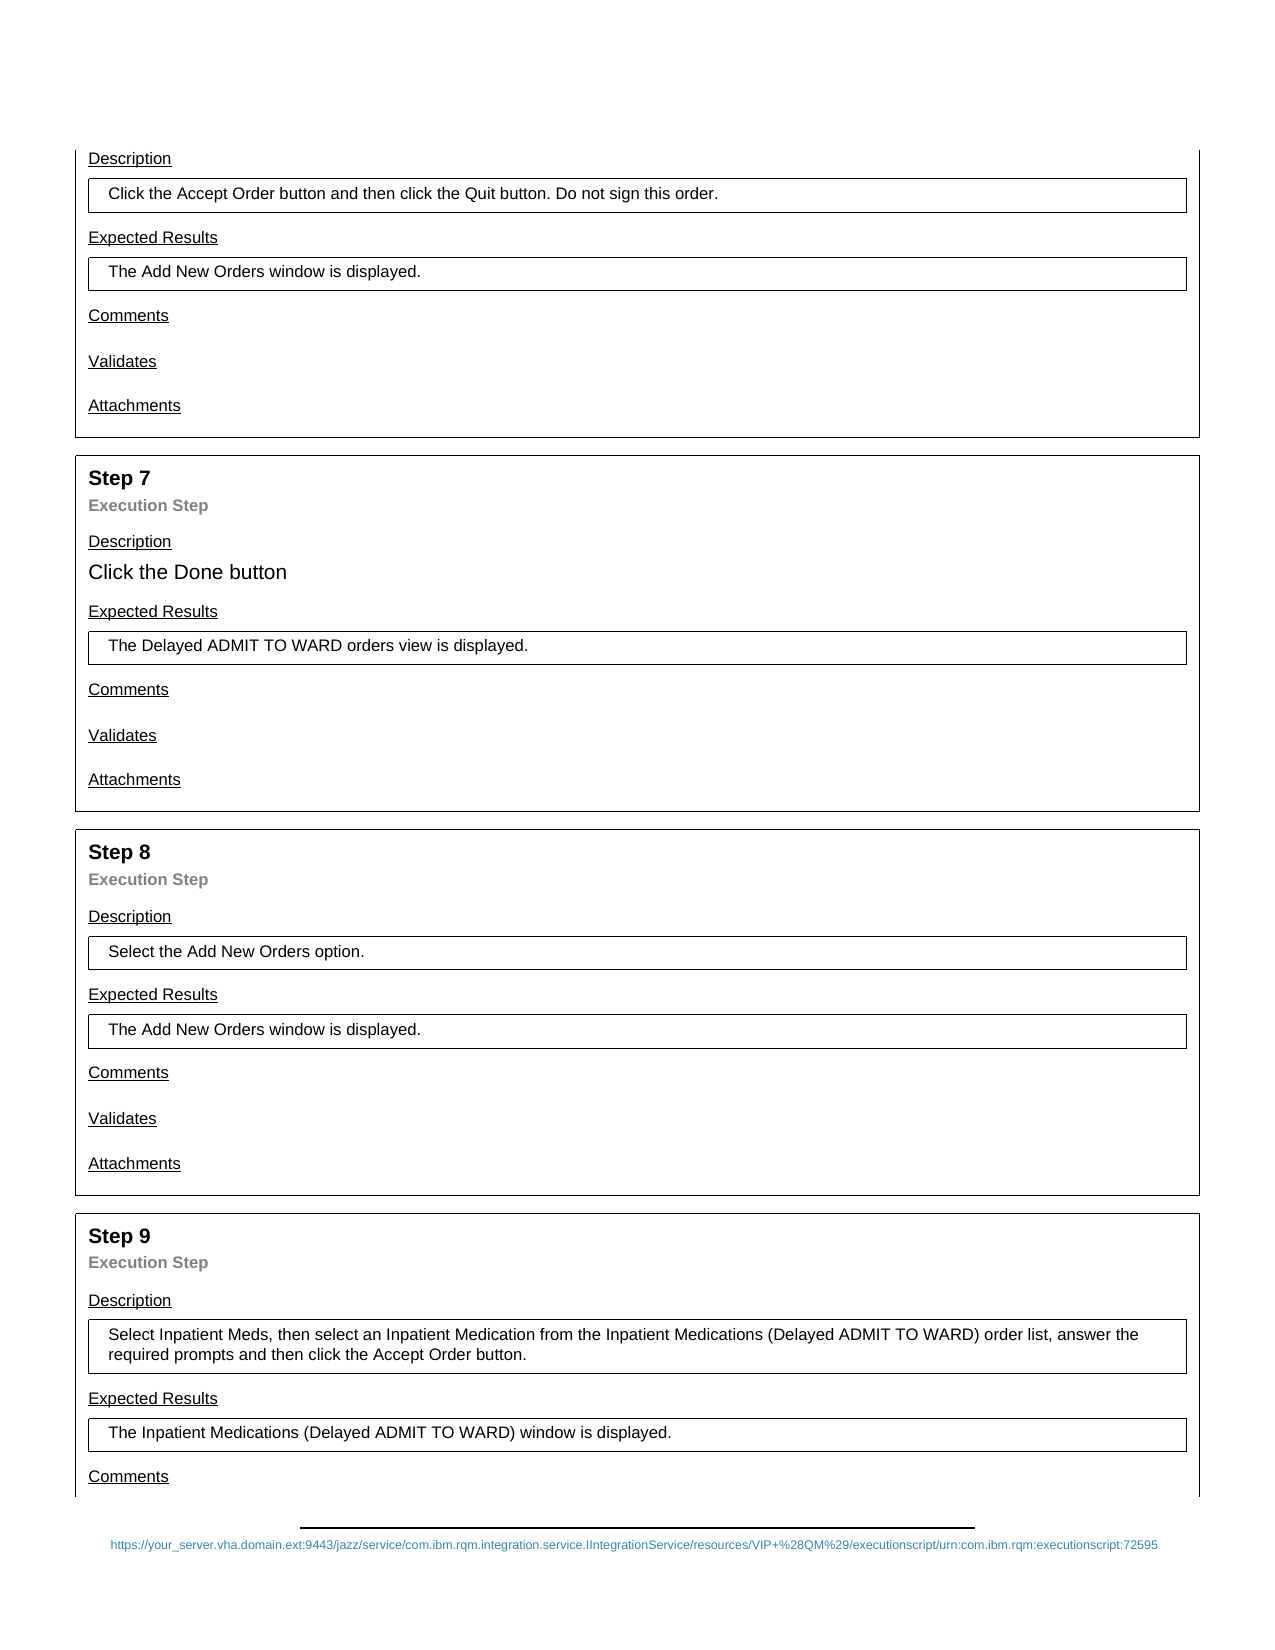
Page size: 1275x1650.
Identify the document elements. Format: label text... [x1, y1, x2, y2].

text Execution Step [88, 496, 1179, 515]
text Description [88, 532, 1179, 551]
text Click the Done button [88, 560, 1179, 584]
text Expected Results [88, 985, 1179, 1003]
text Attachments [88, 396, 1179, 414]
text Step 7 [88, 466, 1179, 490]
text Validates [88, 1108, 1179, 1127]
text Select Inpatient Meds, then select an Inpatient Medication from the Inpatient Medications (Delayed ADMIT TO WARD) order list, answer the required prompts and then click the Accept Order button. [108, 1325, 1144, 1364]
text Execution Step [88, 869, 1179, 889]
text Step 9 [88, 1224, 1179, 1248]
text Description [88, 906, 1179, 925]
text Attachments [88, 1153, 1179, 1172]
text Expected Results [88, 601, 1179, 620]
text Expected Results [88, 227, 1179, 246]
text The Delayed ADMIT TO WARD orders view is displayed. Comments [88, 636, 533, 699]
text The Inpatient Medications (Delayed ADMIT TO WARD) window is displayed. Comments [88, 1423, 677, 1486]
text Description [88, 1290, 1179, 1309]
text Validates [88, 351, 1179, 370]
text Step 8 [88, 840, 1179, 864]
text Validates [88, 725, 1179, 744]
text Description [88, 149, 1179, 167]
text The Add New Orders window is displayed. Comments [88, 262, 426, 325]
text Attachments [88, 770, 1179, 788]
text Select the Add New Orders option. [108, 941, 1179, 961]
text Expected Results [88, 1388, 1179, 1407]
text The Add New Orders window is displayed. Comments [88, 1020, 426, 1082]
text Execution Step [88, 1253, 1179, 1272]
text Click the Accept Order button and then click the Quit button. Do not sign this order. [108, 184, 1179, 203]
